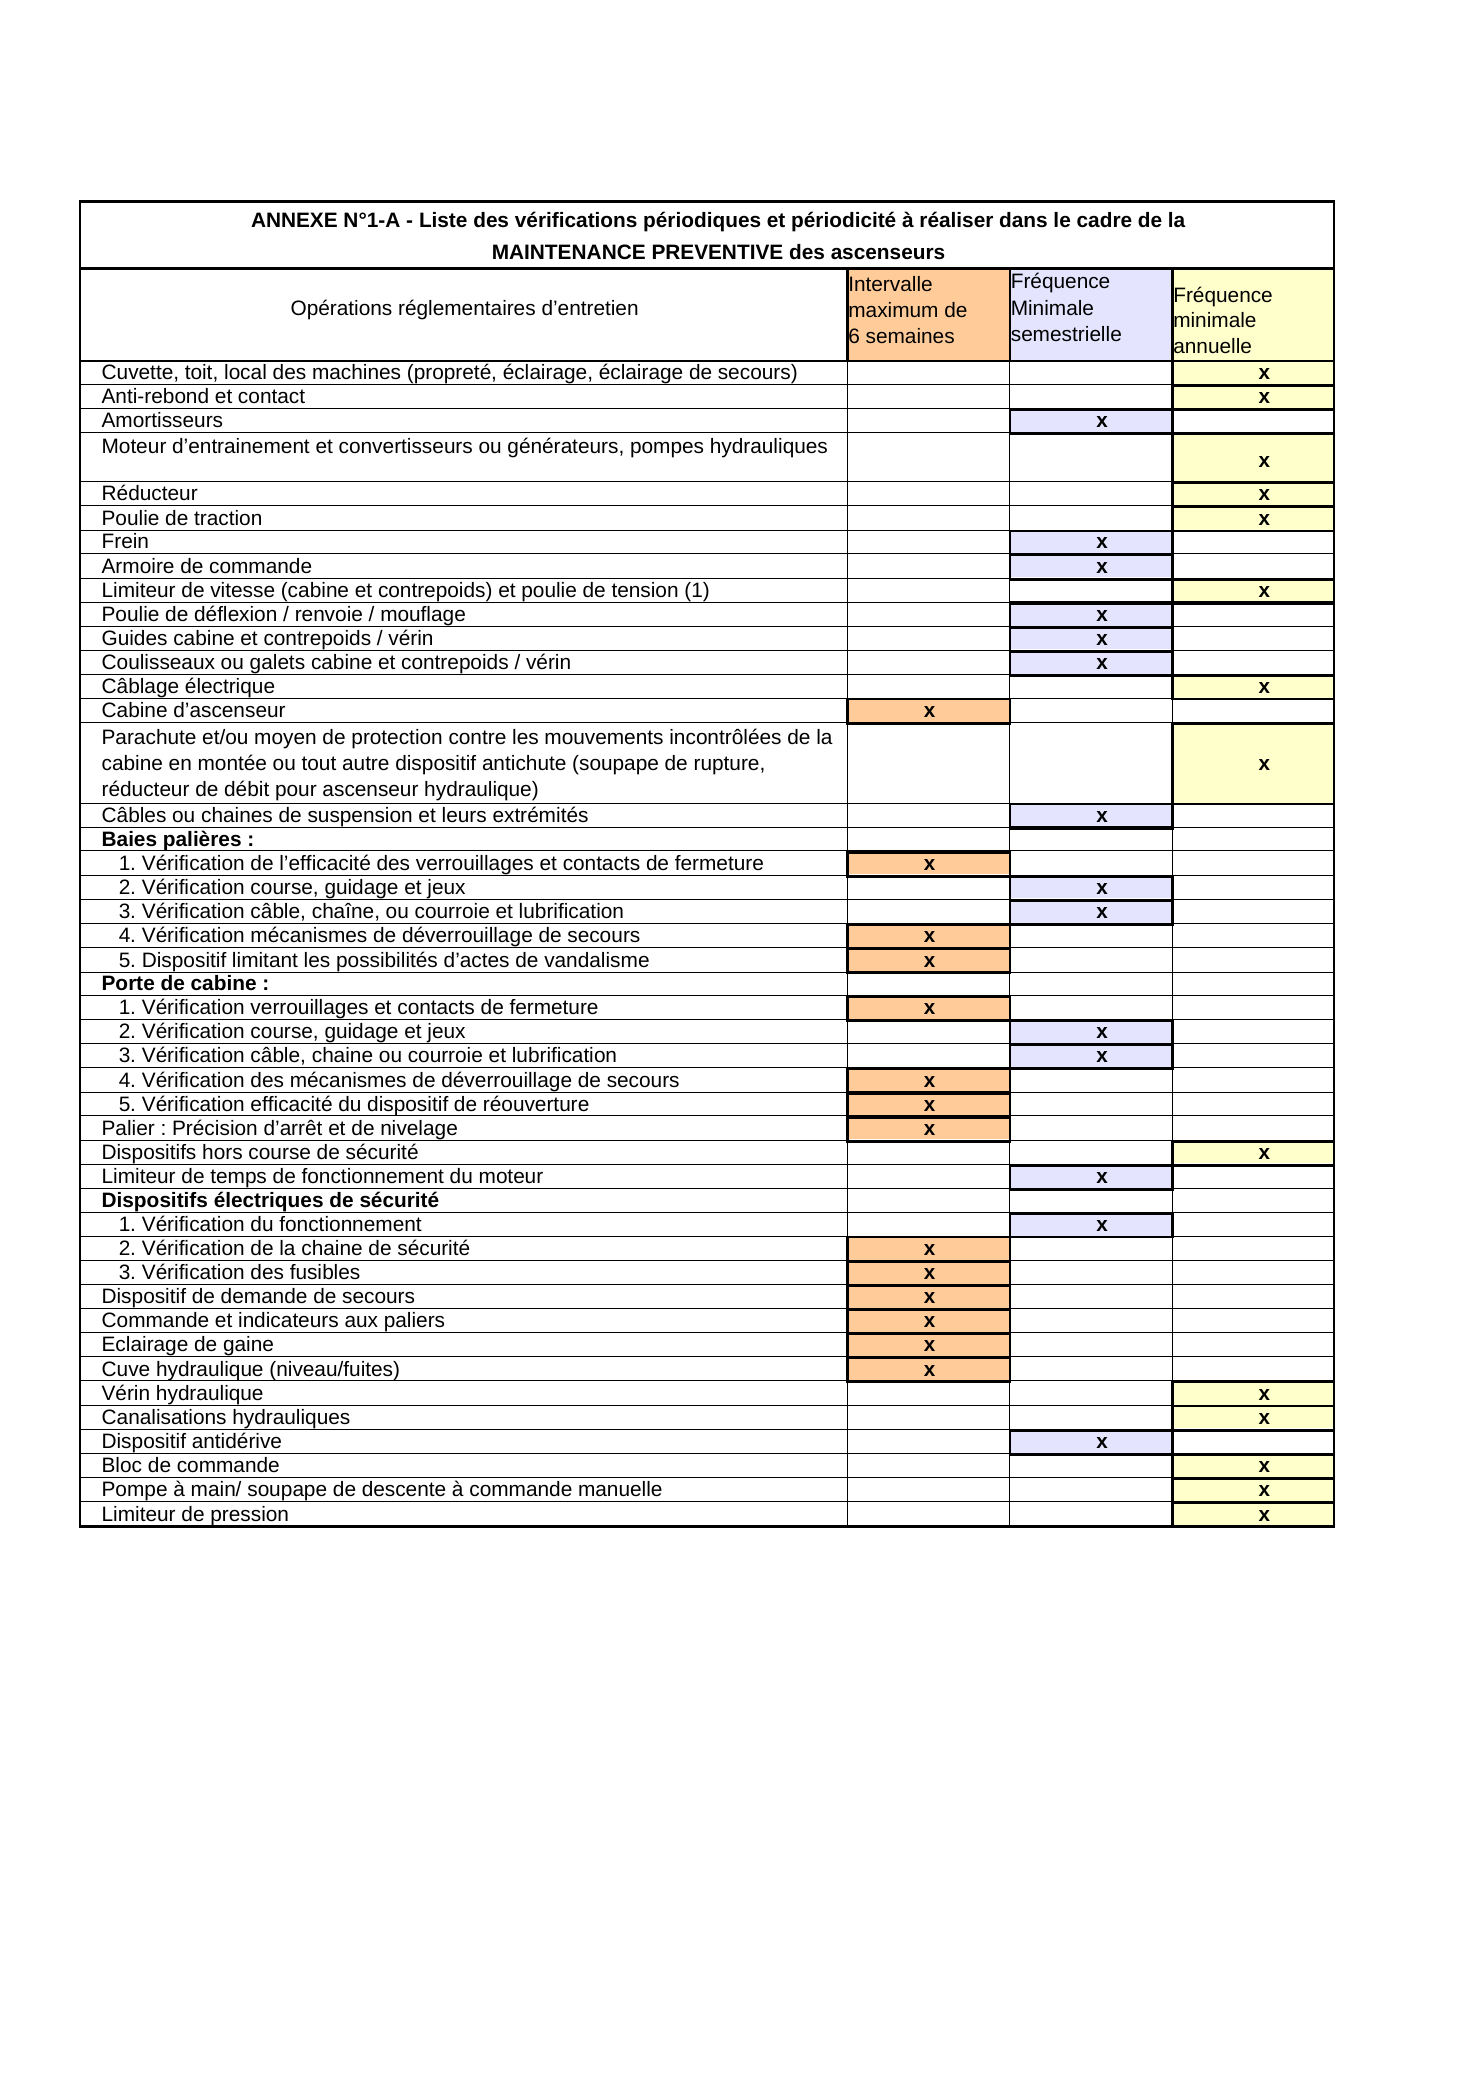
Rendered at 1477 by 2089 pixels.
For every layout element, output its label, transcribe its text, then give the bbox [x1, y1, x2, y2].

table_cell Dispositif de demande de secours [81, 1285, 846, 1308]
table_cell x [849, 1095, 1009, 1115]
table_cell x [1011, 605, 1171, 626]
table_cell x [1011, 878, 1171, 898]
table_cell x [849, 1335, 1009, 1356]
table_cell [1174, 876, 1333, 898]
table_cell Limiteur de temps de fonctionnement du moteur [81, 1165, 847, 1188]
table_cell x [1011, 902, 1171, 923]
table_cell [1174, 627, 1333, 649]
table_cell [1010, 385, 1171, 408]
table_cell Palier : Précision d’arrêt et de nivelage [81, 1116, 846, 1139]
table_cell Guides cabine et contrepoids / vérin [81, 627, 847, 649]
table_cell [1011, 1309, 1172, 1332]
table_cell [1010, 581, 1171, 601]
table_cell [1011, 1093, 1172, 1115]
table_cell [1173, 1309, 1333, 1332]
table_cell x [1174, 1480, 1333, 1501]
table_cell 2. Vérification de la chaine de sécurité [81, 1237, 846, 1260]
table_cell Dispositifs hors course de sécurité [81, 1141, 847, 1163]
table_cell Cuve hydraulique (niveau/fuites) [81, 1357, 846, 1380]
table_cell [1010, 723, 1171, 803]
table_cell [1173, 1333, 1333, 1356]
table_cell Limiteur de vitesse (cabine et contrepoids) et poulie de tension (1) [81, 579, 847, 601]
table_cell Amortisseurs [81, 409, 847, 432]
table_cell [848, 651, 1009, 674]
table_cell x [1174, 508, 1333, 530]
table_cell [848, 878, 1009, 898]
table_cell x [1011, 1046, 1171, 1067]
table_cell x [1011, 1022, 1171, 1043]
table_cell x [1174, 677, 1333, 698]
table_cell [1010, 482, 1171, 505]
table_cell x [1174, 435, 1333, 481]
table_cell [1011, 699, 1172, 722]
table_cell [1010, 1141, 1171, 1163]
table_cell 5. Vérification efficacité du dispositif de réouverture [81, 1093, 846, 1115]
table_cell x [1174, 1504, 1333, 1525]
table_cell x [1011, 532, 1171, 553]
table_cell x [1011, 629, 1171, 649]
table_cell [1173, 948, 1333, 971]
table_cell x [849, 1359, 1009, 1380]
table_cell Cabine d’ascenseur [81, 699, 846, 722]
table_cell x [1174, 1456, 1333, 1477]
table_cell [1011, 1261, 1172, 1284]
table_cell [848, 1189, 1009, 1212]
table_cell x [1174, 362, 1333, 384]
table_cell Réducteur [81, 482, 847, 505]
table_cell [1173, 851, 1333, 874]
table_cell [848, 1143, 1009, 1163]
table_cell x [1011, 556, 1171, 577]
table_cell [1173, 1189, 1333, 1212]
table_cell 1. Vérification de l’efficacité des verrouillages et contacts de fermeture [81, 851, 846, 874]
table_cell x [1011, 411, 1171, 432]
table_cell [1010, 435, 1171, 481]
table_cell 3. Vérification câble, chaîne, ou courroie et lubrification [81, 900, 847, 923]
table_cell Anti-rebond et contact [81, 385, 847, 408]
table_cell [1011, 1285, 1172, 1308]
table_cell [1010, 362, 1171, 384]
table_cell 1. Vérification verrouillages et contacts de fermeture [81, 996, 846, 1019]
table_cell [1011, 926, 1172, 947]
table_cell 1. Vérification du fonctionnement [81, 1213, 847, 1236]
table_cell [848, 433, 1009, 481]
table_cell Fréquence Minimale semestrielle [1011, 270, 1171, 360]
table_cell 4. Vérification mécanismes de déverrouillage de secours [81, 924, 846, 947]
table_cell 5. Dispositif limitant les possibilités d’actes de vandalisme [81, 948, 846, 971]
table_cell Parachute et/ou moyen de protection contre les mouvements incontrôlées de la cabine en montée ou tout autre dispositif antichute (soupape de rupture, réducteur de débit pour ascenseur hydraulique) [81, 723, 847, 803]
table_cell [1011, 1116, 1172, 1139]
table_cell [1173, 700, 1333, 722]
table_cell x [1174, 484, 1333, 505]
table_cell [848, 554, 1009, 577]
table_cell [848, 603, 1009, 626]
table_cell [1010, 1478, 1171, 1501]
table_cell [1173, 996, 1333, 1019]
table_cell [848, 1502, 1009, 1525]
table_cell [1173, 1261, 1333, 1284]
table_cell [848, 627, 1009, 649]
table_cell Opérations réglementaires d’entretien [81, 270, 846, 360]
table_cell [1011, 851, 1172, 874]
table_cell x [849, 1287, 1009, 1308]
table_cell x [1174, 387, 1333, 408]
table_cell [1173, 1116, 1333, 1139]
table_cell x [1174, 581, 1333, 601]
table_cell [848, 385, 1009, 408]
table_cell x [849, 1119, 1009, 1139]
table_cell [848, 506, 1009, 530]
table_cell Câbles ou chaines de suspension et leurs extrémités [81, 804, 847, 826]
table_cell Bloc de commande [81, 1454, 847, 1477]
table_cell [848, 409, 1009, 432]
table_cell [1174, 1432, 1333, 1453]
table_cell x [1011, 653, 1171, 674]
table_cell [848, 482, 1009, 505]
table_cell [1173, 828, 1333, 850]
table_cell [1174, 1044, 1333, 1067]
table_cell x [849, 926, 1009, 947]
table_cell x [849, 998, 1009, 1019]
table_cell x [1174, 1407, 1333, 1428]
table_cell [848, 725, 1009, 803]
table_cell [1174, 605, 1333, 626]
table_cell Intervalle maximum de 6 semaines [849, 270, 1009, 360]
table_cell Baies palières : [81, 828, 847, 850]
table_cell [1010, 1406, 1171, 1428]
table_cell [1173, 1093, 1333, 1115]
table_cell [1173, 973, 1333, 995]
table_cell [1011, 1333, 1172, 1356]
table_cell [848, 1406, 1009, 1428]
table_cell [1173, 1237, 1333, 1260]
table_cell [1010, 1502, 1171, 1525]
table_cell [1174, 1167, 1333, 1188]
table_cell [848, 1165, 1009, 1188]
table_cell [848, 1478, 1009, 1501]
table_cell Eclairage de gaine [81, 1333, 846, 1356]
table_cell [848, 531, 1009, 553]
table_cell x [849, 700, 1009, 722]
table_cell [1010, 830, 1172, 850]
table_cell Pompe à main/ soupape de descente à commande manuelle [81, 1478, 847, 1501]
table_cell [1174, 532, 1333, 553]
table_cell Câblage électrique [81, 675, 847, 698]
table_cell Canalisations hydrauliques [81, 1406, 847, 1428]
table_cell Commande et indicateurs aux paliers [81, 1309, 846, 1332]
table_cell Armoire de commande [81, 554, 847, 577]
table_cell [1011, 1070, 1172, 1091]
table_cell Vérin hydraulique [81, 1381, 847, 1405]
table_cell x [1174, 725, 1333, 803]
table_cell [848, 675, 1009, 698]
table_cell [1174, 900, 1333, 923]
table_cell [1174, 651, 1333, 674]
table_cell [1011, 996, 1172, 1019]
table_cell [1173, 1068, 1333, 1091]
table_cell Cuvette, toit, local des machines (propreté, éclairage, éclairage de secours) [81, 362, 847, 384]
table_cell [1010, 1456, 1171, 1477]
table_cell Fréquence minimale annuelle [1174, 270, 1333, 360]
table_cell [1011, 1357, 1172, 1380]
table_header ANNEXE N°1-A - Liste des vérifications périodiques et périodicité à réaliser dans le cadre de la MAINTENANCE PREVENTIVE des ascenseurs [81, 203, 1333, 267]
table_cell [1010, 973, 1172, 995]
table_cell [1010, 1381, 1171, 1405]
table_cell Moteur d’entrainement et convertisseurs ou générateurs, pompes hydrauliques [81, 433, 847, 481]
table_cell x [849, 1311, 1009, 1332]
table_cell 2. Vérification course, guidage et jeux [81, 1020, 847, 1043]
table_cell x [1011, 1167, 1171, 1188]
table_cell [848, 579, 1009, 601]
table_cell x [849, 1263, 1009, 1284]
table_cell [1010, 677, 1171, 698]
table_cell [1173, 924, 1333, 947]
table_cell Poulie de traction [81, 506, 847, 530]
table_cell [848, 1044, 1009, 1067]
table_cell [1174, 554, 1333, 577]
table_cell [1011, 948, 1172, 971]
table_cell x [849, 1070, 1009, 1091]
table_cell [848, 1022, 1009, 1043]
table_cell [848, 1430, 1009, 1453]
table_cell x [849, 1238, 1009, 1260]
table_cell x [1011, 1215, 1171, 1236]
table_cell Porte de cabine : [81, 973, 847, 995]
table_cell 3. Vérification des fusibles [81, 1261, 846, 1284]
table_cell [1174, 1020, 1333, 1043]
table_cell [1173, 1285, 1333, 1308]
table_cell [848, 362, 1009, 384]
table_cell [848, 1383, 1009, 1405]
table_cell [848, 900, 1009, 923]
table_cell Limiteur de pression [81, 1502, 847, 1525]
table_cell Dispositifs électriques de sécurité [81, 1189, 847, 1212]
table_cell [1011, 1238, 1172, 1260]
table_cell x [849, 950, 1009, 971]
table_cell [1010, 1191, 1172, 1212]
table_cell Coulisseaux ou galets cabine et contrepoids / vérin [81, 651, 847, 674]
table_cell 2. Vérification course, guidage et jeux [81, 876, 847, 898]
table_cell Frein [81, 531, 847, 553]
table_cell [848, 828, 1009, 850]
table_cell [848, 1454, 1009, 1477]
table_cell 3. Vérification câble, chaine ou courroie et lubrification [81, 1044, 847, 1067]
table_cell Dispositif antidérive [81, 1430, 847, 1453]
table_cell [848, 974, 1009, 995]
table_cell [1174, 1213, 1333, 1236]
table_cell x [1011, 1432, 1171, 1453]
table_cell x [849, 854, 1009, 874]
table_cell x [1174, 1143, 1333, 1163]
table_cell x [1011, 805, 1171, 826]
table_cell 4. Vérification des mécanismes de déverrouillage de secours [81, 1068, 846, 1091]
table_cell [848, 804, 1009, 826]
table_cell [1174, 411, 1333, 432]
table_cell [1174, 805, 1333, 826]
table_cell [1173, 1357, 1333, 1380]
table_cell [1010, 506, 1171, 530]
table_cell [848, 1213, 1009, 1236]
table_cell x [1174, 1383, 1333, 1405]
table_cell Poulie de déflexion / renvoie / mouflage [81, 603, 847, 626]
